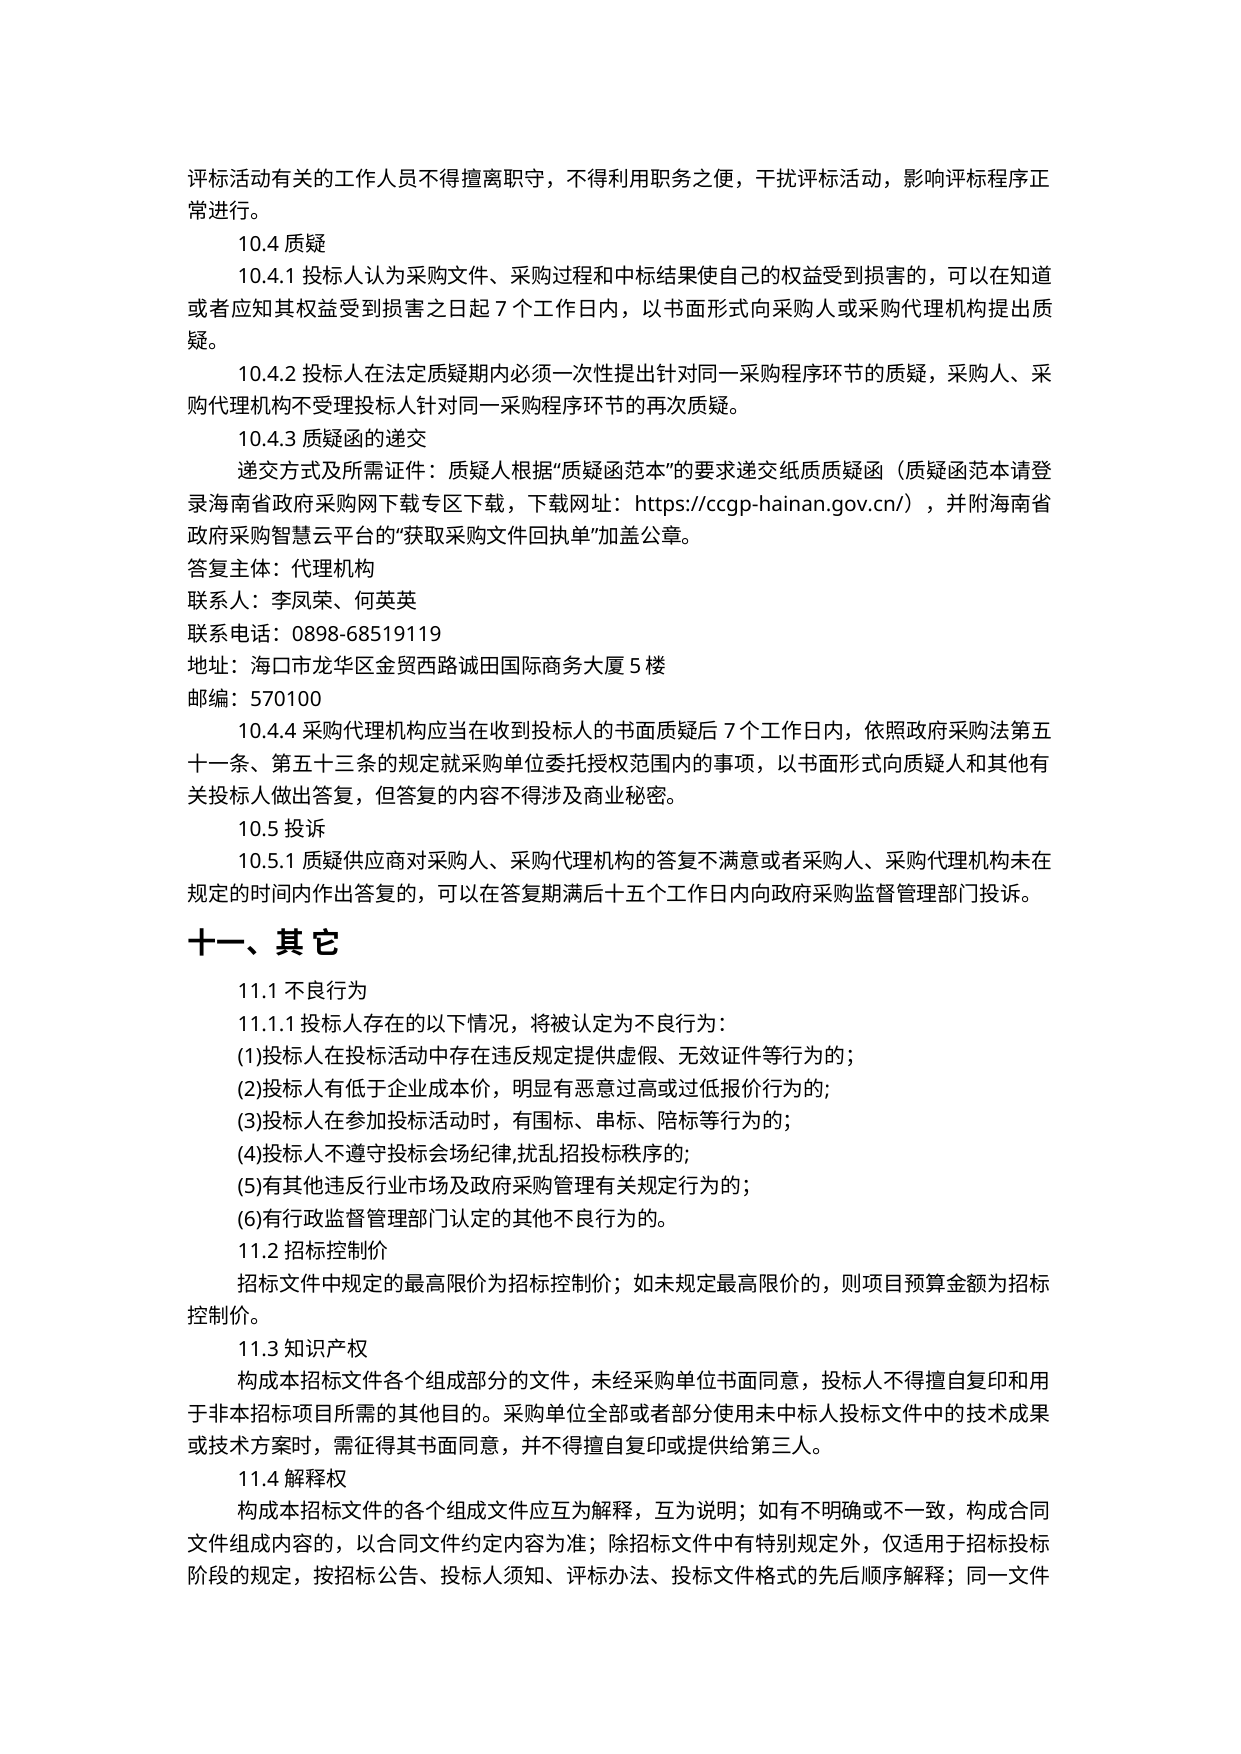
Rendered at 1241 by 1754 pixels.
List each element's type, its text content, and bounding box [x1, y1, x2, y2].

text 联系人：李凤荣、何英英 [187, 584, 1053, 617]
text 11.1.1投标人存在的以下情况，将被认定为不良行为： [187, 1007, 1053, 1039]
text (6)有行政监督管理部门认定的其他不良行为的。 [187, 1202, 1053, 1234]
text (3)投标人在参加投标活动时，有围标、串标、陪标等行为的； [187, 1104, 1053, 1137]
text 11.2 招标控制价 [187, 1234, 1053, 1267]
text (5)有其他违反行业市场及政府采购管理有关规定行为的； [187, 1169, 1053, 1202]
text 地址：海口市龙华区金贸西路诚田国际商务大厦5楼 [187, 649, 1053, 682]
text 10.4.1 投标人认为采购文件、采购过程和中标结果使自己的权益受到损害的，可以在知道或者应知其权益受到损害之日起7个工作日内，以书面形式向采购人或采购代理机构提出质疑。 [187, 259, 1053, 357]
text 答复主体：代理机构 [187, 552, 1053, 584]
text 11.1 不良行为 [187, 974, 1053, 1007]
text (1)投标人在投标活动中存在违反规定提供虚假、无效证件等行为的； [187, 1039, 1053, 1072]
text (4)投标人不遵守投标会场纪律,扰乱招投标秩序的; [187, 1137, 1053, 1169]
text 10.4.4 采购代理机构应当在收到投标人的书面质疑后7个工作日内，依照政府采购法第五十一条、第五十三条的规定就采购单位委托授权范围内的事项，以书面形式向质疑人和其他有关投标人做出答复，但答复的内容不得涉及商业秘密。 [187, 714, 1053, 812]
text 邮编：570100 [187, 682, 1053, 714]
text 10.4 质疑 [187, 227, 1053, 259]
text 10.4.3 质疑函的递交 [187, 422, 1053, 454]
text 10.5.1 质疑供应商对采购人、采购代理机构的答复不满意或者采购人、采购代理机构未在规定的时间内作出答复的，可以在答复期满后十五个工作日内向政府采购监督管理部门投诉。 [187, 844, 1053, 909]
text 十一、其 它 [187, 909, 1053, 974]
text 10.4.2 投标人在法定质疑期内必须一次性提出针对同一采购程序环节的质疑，采购人、采购代理机构不受理投标人针对同一采购程序环节的再次质疑。 [187, 357, 1053, 422]
text 联系电话：0898-68519119 [187, 617, 1053, 649]
text 招标文件中规定的最高限价为招标控制价；如未规定最高限价的，则项目预算金额为招标控制价。 [187, 1267, 1053, 1332]
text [187, 1494, 1053, 1592]
text 递交方式及所需证件：质疑人根据“质疑函范本”的要求递交纸质质疑函（质疑函范本请登录海南省政府采购网下载专区下载，下载网址：https://ccgp-hainan.gov.cn/），并附海南省政府采购智慧云平台的“获取采购文件回执单”加盖公章。 [187, 454, 1053, 552]
text 构成本招标文件各个组成部分的文件，未经采购单位书面同意，投标人不得擅自复印和用于非本招标项目所需的其他目的。采购单位全部或者部分使用未中标人投标文件中的技术成果或技术方案时，需征得其书面同意，并不得擅自复印或提供给第三人。 [187, 1364, 1053, 1462]
text 10.5 投诉 [187, 812, 1053, 844]
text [187, 162, 1053, 227]
text 11.4 解释权 [187, 1462, 1053, 1494]
text 11.3 知识产权 [187, 1332, 1053, 1364]
text (2)投标人有低于企业成本价，明显有恶意过高或过低报价行为的; [187, 1072, 1053, 1104]
